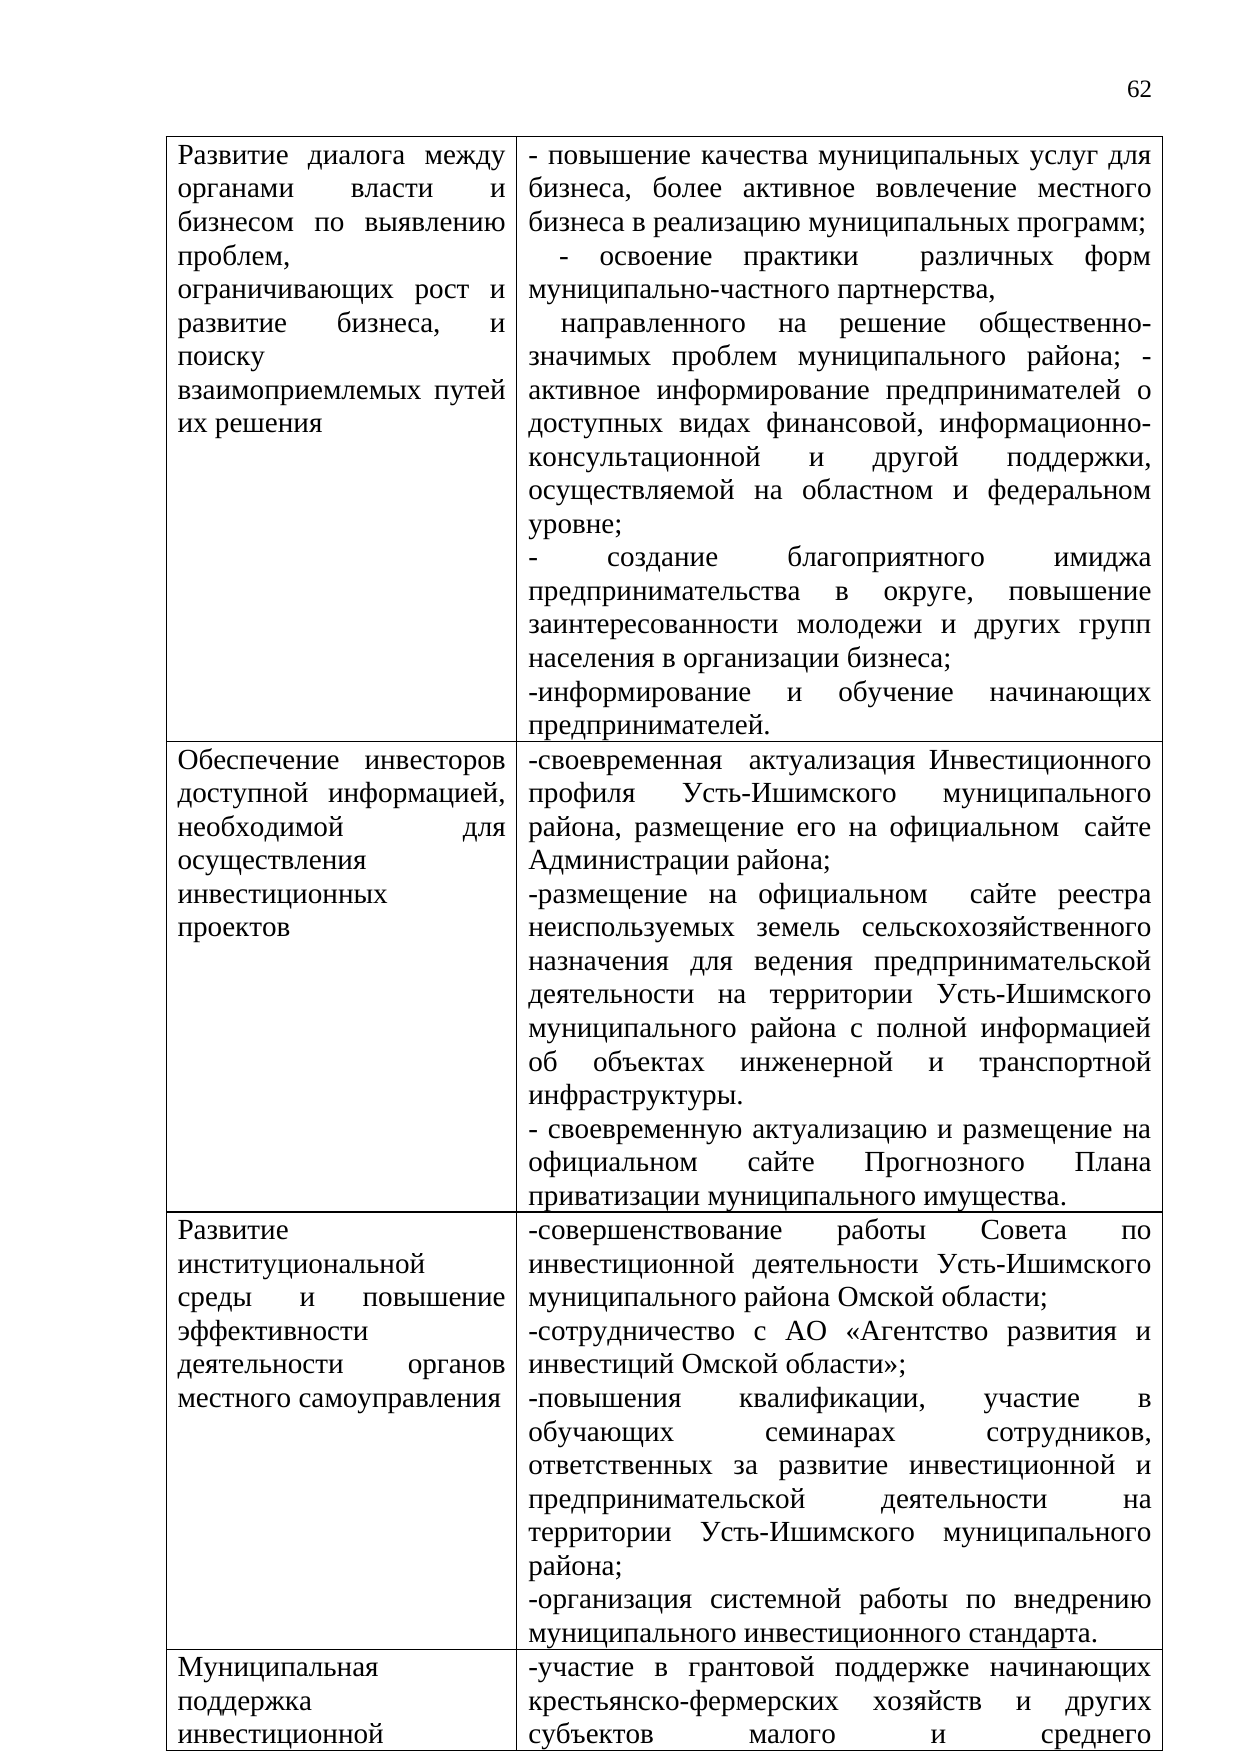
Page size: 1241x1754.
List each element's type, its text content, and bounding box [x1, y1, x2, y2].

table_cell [167, 1650, 516, 1750]
table_cell Обеспечение инвесторов доступной информацией, необходимой для осуществления инвестиционных проектов [167, 742, 516, 1211]
table_cell - повышение качества муниципальных услуг для бизнеса, более активное вовлечение местного бизнеса в реализацию муниципальных программ; - освоение практики различных форм муниципально-частного партнерства, направленного на решение общественно- значимых проблем муниципального района; -активное информирование предпринимателей о доступных видах финансовой, информационно-консультационной и другой поддержки, осуществляемой на областном и федеральном уровне; - создание благоприятного имиджа предпринимательства в округе, повышение заинтересованности молодежи и других групп населения в организации бизнеса; -информирование и обучение начинающих предпринимателей. [517, 137, 1162, 741]
table_cell Развитие диалога между органами власти и бизнесом по выявлению проблем, ограничивающих рост и развитие бизнеса, и поиску взаимоприемлемых путей их решения [167, 137, 516, 741]
table_cell -своевременная актуализация Инвестиционного профиля Усть-Ишимского муниципального района, размещение его на официальном сайте Администрации района; -размещение на официальном сайте реестра неиспользуемых земель сельскохозяйственного назначения для ведения предпринимательской деятельности на территории Усть-Ишимского муниципального района с полной информацией об объектах инженерной и транспортной инфраструктуры. - своевременную актуализацию и размещение на официальном сайте Прогнозного Плана приватизации муниципального имущества. [517, 742, 1162, 1211]
table_cell Развитие институциональной среды и повышение эффективности деятельности органов местного самоуправления [167, 1213, 516, 1648]
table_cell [517, 1650, 1162, 1750]
table_cell -совершенствование работы Совета по инвестиционной деятельности Усть-Ишимского муниципального района Омской области; -сотрудничество с АО «Агентство развития и инвестиций Омской области»; -повышения квалификации, участие в обучающих семинарах сотрудников, ответственных за развитие инвестиционной и предпринимательской деятельности на территории Усть-Ишимского муниципального района; -организация системной работы по внедрению муниципального инвестиционного стандарта. [517, 1213, 1162, 1648]
